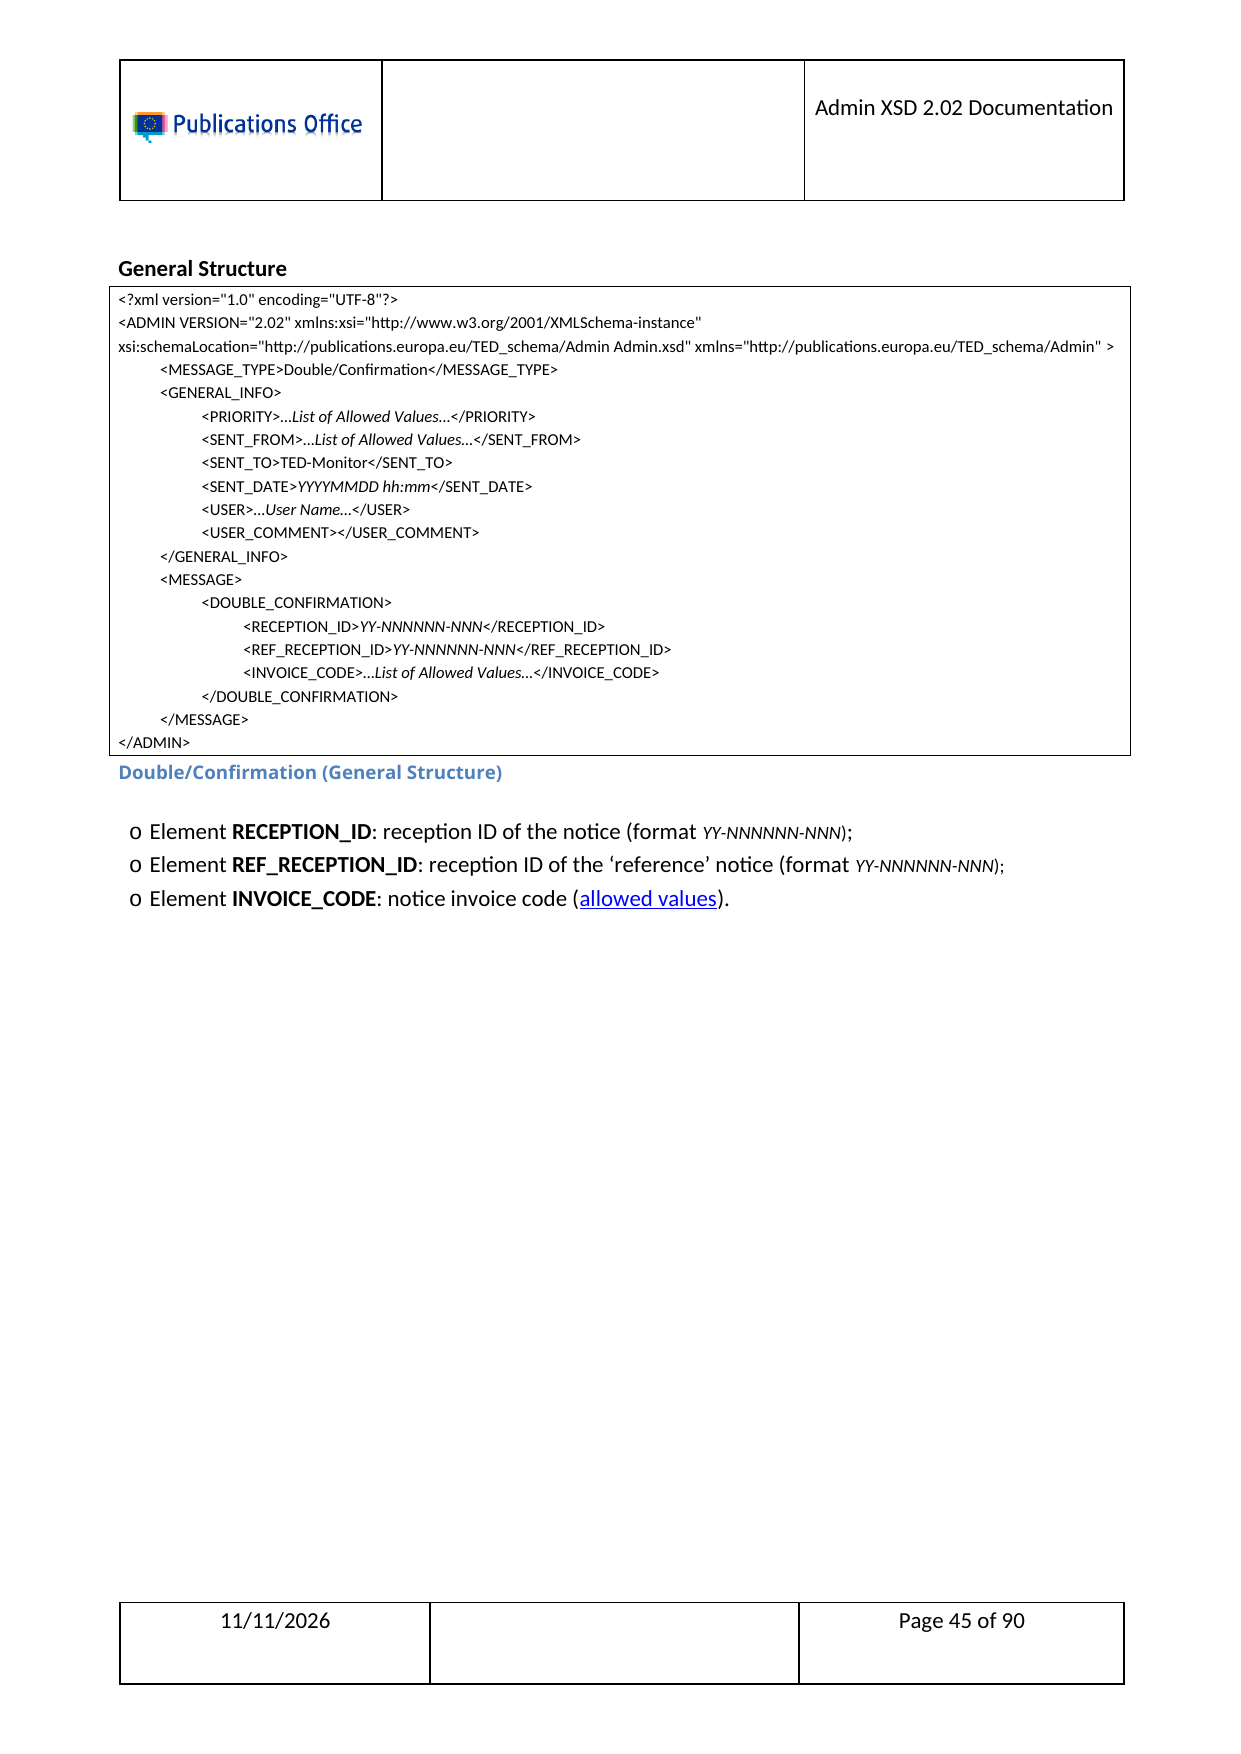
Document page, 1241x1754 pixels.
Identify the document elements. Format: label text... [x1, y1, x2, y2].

text General Structure [118, 254, 1122, 282]
text <?xml version="1.0" encoding="UTF-8"?> [110, 287, 1130, 309]
text </GENERAL_INFO> [110, 543, 1130, 566]
text <INVOICE_CODE>…List of Allowed Values…</INVOICE_CODE> [110, 659, 1130, 683]
picture [132, 112, 370, 143]
text <USER_COMMENT></USER_COMMENT> [110, 519, 1130, 543]
text <MESSAGE_TYPE>Double/Confirmation</MESSAGE_TYPE> [110, 356, 1130, 379]
text <USER>…User Name…</USER> [110, 496, 1130, 519]
list Element RECEPTION_ID: reception ID of the notice (format YY-NNNNNN-NNN); [128, 817, 1122, 846]
list Element REF_RECEPTION_ID: reception ID of the ‘reference’ notice (format YY-NNNNNN-NNN); [128, 850, 1122, 879]
list Element INVOICE_CODE: notice invoice code (allowed values). [128, 884, 1122, 913]
text <RECEPTION_ID>YY-NNNNNN-NNN</RECEPTION_ID> [110, 613, 1130, 636]
text <PRIORITY>…List of Allowed Values…</PRIORITY> [110, 403, 1130, 426]
text <DOUBLE_CONFIRMATION> [110, 589, 1130, 613]
text <SENT_DATE>YYYYMMDD hh:mm</SENT_DATE> [110, 473, 1130, 496]
text </ADMIN> [110, 729, 1130, 755]
text <MESSAGE> [110, 566, 1130, 589]
text </MESSAGE> [110, 706, 1130, 729]
text </DOUBLE_CONFIRMATION> [110, 683, 1130, 706]
text <GENERAL_INFO> [110, 379, 1130, 403]
text <SENT_TO>TED-Monitor</SENT_TO> [110, 449, 1130, 473]
text <ADMIN VERSION="2.02" xmlns:xsi="http://www.w3.org/2001/XMLSchema-instance" xsi:schemaLocation="http://publications.europa.eu/TED_schema/Admin Admin.xsd" xmlns="http://publications.europa.eu/TED_schema/Admin" > [110, 309, 1130, 356]
text Double/Confirmation (General Structure) [118, 759, 1122, 785]
text <SENT_FROM>…List of Allowed Values…</SENT_FROM> [110, 426, 1130, 449]
text <REF_RECEPTION_ID>YY-NNNNNN-NNN</REF_RECEPTION_ID> [110, 636, 1130, 659]
